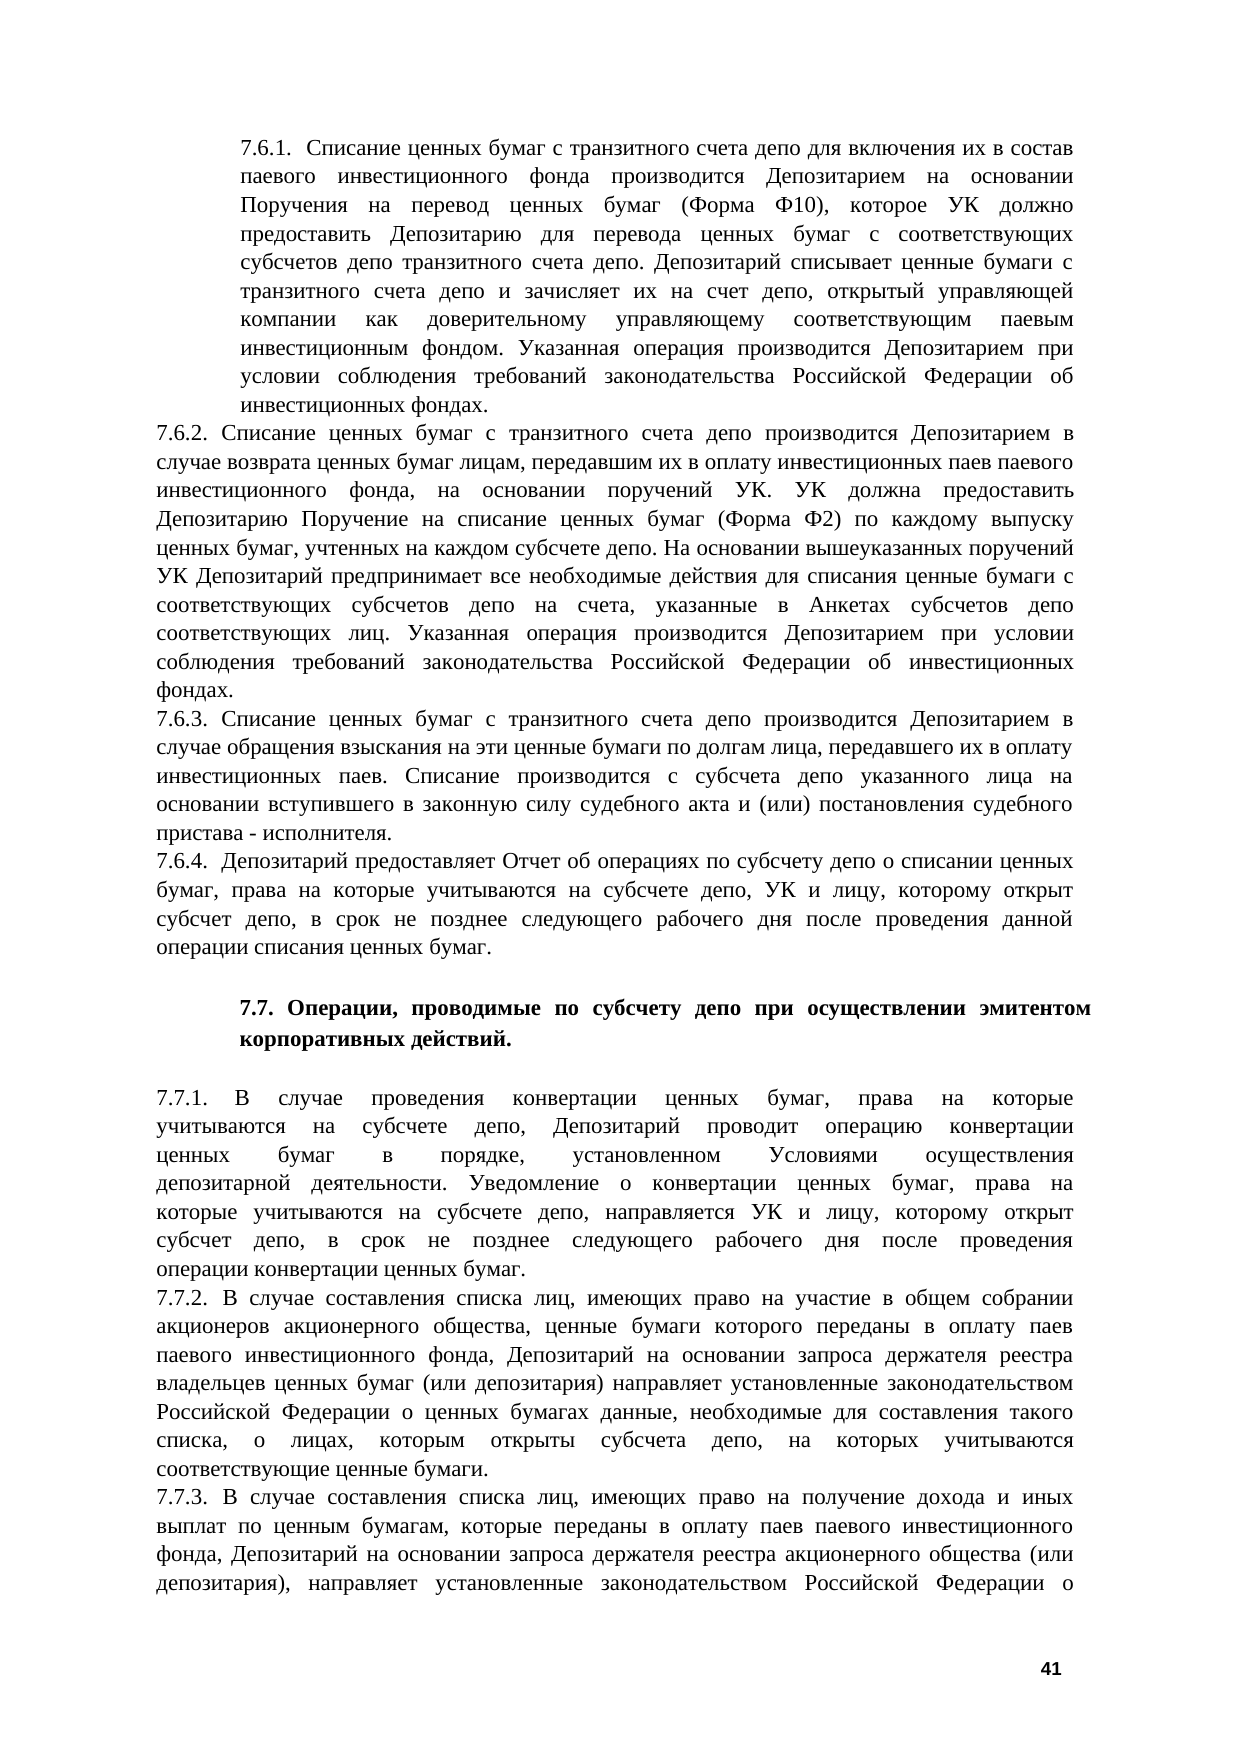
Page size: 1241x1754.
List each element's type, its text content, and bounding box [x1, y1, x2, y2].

text 7.7. Операции, проводимые по субсчету депо при осуществлении эмитентом корпоративных действий. [239, 990, 1092, 1052]
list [156, 1482, 1075, 1596]
list В случае составления списка лиц, имеющих право на участие в общем собрании акционеров акционерного общества, ценные бумаги которого переданы в оплату паев паевого инвестиционного фонда, Депозитарий на основании запроса держателя реестра владельцев ценных бумаг (или депозитария) направляет установленные законодательством Российской Федерации о ценных бумагах данные, необходимые для составления такого списка, о лицах, которым открыты субсчета депо, на которых учитываются соответствующие ценные бумаги. [156, 1282, 1075, 1482]
list Списание ценных бумаг с транзитного счета депо производится Депозитарием в случае обращения взыскания на эти ценные бумаги по долгам лица, передавшего их в оплату инвестиционных паев. Списание производится с субсчета депо указанного лица на основании вступившего в законную силу судебного акта и (или) постановления судебного пристава - исполнителя. [156, 703, 1074, 846]
text 7.7.1. В случае проведения конвертации ценных бумаг, права на которые учитываются на субсчете депо, Депозитарий проводит операцию конвертации ценных бумаг в порядке, установленном Условиями осуществления депозитарной деятельности. Уведомление о конвертации ценных бумаг, права на которые учитываются на субсчете депо, направляется УК и лицу, которому открыт субсчет депо, в срок не позднее следующего рабочего дня после проведения операции конвертации ценных бумаг. [156, 1082, 1075, 1282]
list Депозитарий предоставляет Отчет об операциях по субсчету депо о списании ценных бумаг, права на которые учитываются на субсчете депо, УК и лицу, которому открыт субсчет депо, в срок не позднее следующего рабочего дня после проведения данной операции списания ценных бумаг. [156, 846, 1075, 960]
list Списание ценных бумаг с транзитного счета депо для включения их в состав паевого инвестиционного фонда производится Депозитарием на основании Поручения на перевод ценных бумаг (Форма Ф10), которое УК должно предоставить Депозитарию для перевода ценных бумаг с соответствующих субсчетов депо транзитного счета депо. Депозитарий списывает ценные бумаги с транзитного счета депо и зачисляет их на счет депо, открытый управляющей компании как доверительному управляющему соответствующим паевым инвестиционным фондом. Указанная операция производится Депозитарием при условии соблюдения требований законодательства Российской Федерации об инвестиционных фондах. [240, 132, 1075, 418]
list Списание ценных бумаг с транзитного счета депо производится Депозитарием в случае возврата ценных бумаг лицам, передавшим их в оплату инвестиционных паев паевого инвестиционного фонда, на основании поручений УК. УК должна предоставить Депозитарию Поручение на списание ценных бумаг (Форма Ф2) по каждому выпуску ценных бумаг, учтенных на каждом субсчете депо. На основании вышеуказанных поручений УК Депозитарий предпринимает все необходимые действия для списания ценные бумаги с соответствующих субсчетов депо на счета, указанные в Анкетах субсчетов депо соответствующих лиц. Указанная операция производится Депозитарием при условии соблюдения требований законодательства Российской Федерации об инвестиционных фондах. [156, 418, 1075, 703]
